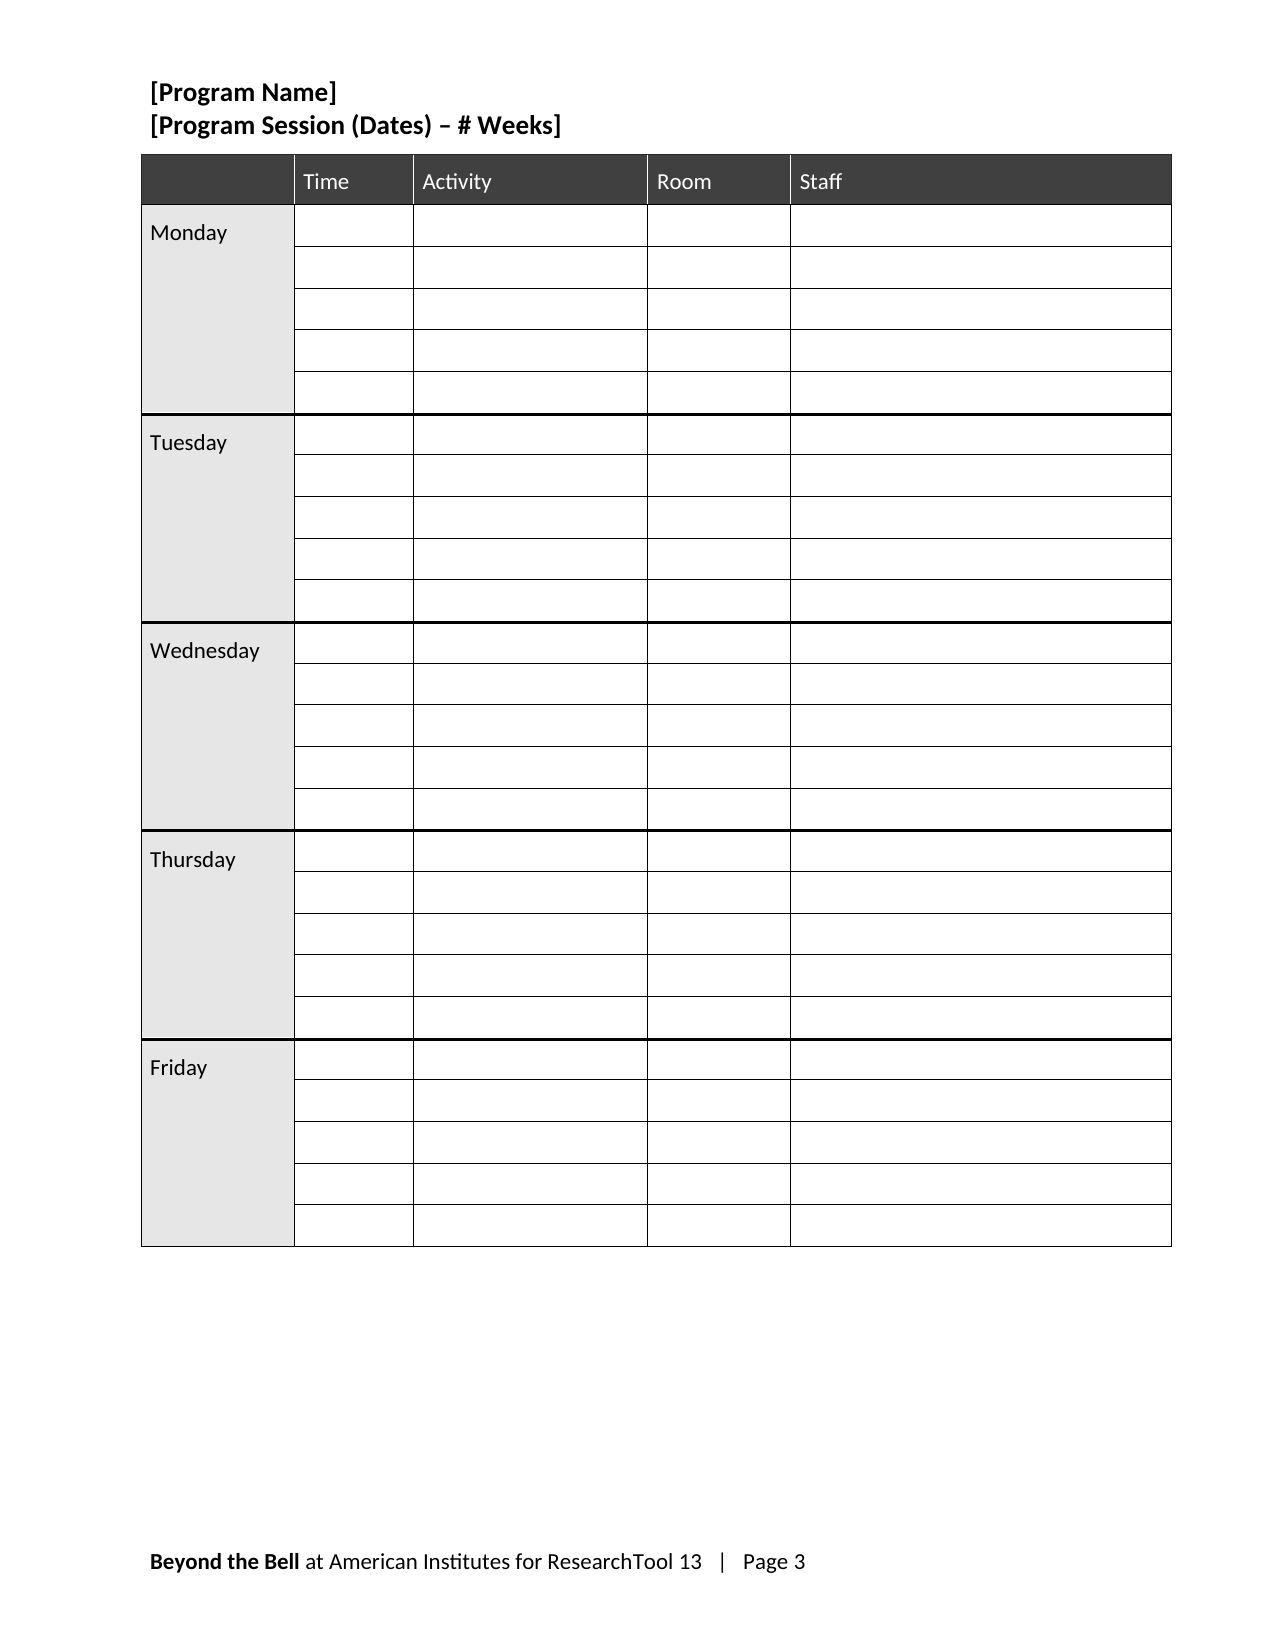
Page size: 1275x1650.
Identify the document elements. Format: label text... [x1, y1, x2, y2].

table_cell [648, 1041, 790, 1079]
table_cell [414, 1205, 647, 1246]
table_header Room [648, 155, 790, 204]
table_cell [414, 832, 647, 871]
table_cell [648, 747, 790, 787]
table_cell [295, 789, 413, 829]
table_cell [648, 289, 790, 329]
table_cell [791, 455, 1171, 496]
table_cell Monday [142, 205, 294, 412]
table_cell [414, 1041, 647, 1079]
table_cell [648, 789, 790, 829]
table_cell [791, 247, 1171, 287]
table_cell [414, 539, 647, 579]
table_cell [648, 664, 790, 704]
table_cell [295, 580, 413, 621]
table_cell [648, 247, 790, 287]
table_cell [295, 1164, 413, 1204]
table_header Time [295, 155, 413, 204]
table_cell [295, 1041, 413, 1079]
table_cell [648, 997, 790, 1037]
table_cell [791, 1041, 1171, 1079]
table_cell [414, 624, 647, 662]
table_cell [295, 289, 413, 329]
table_cell [648, 624, 790, 662]
table_cell [414, 372, 647, 412]
table_cell [791, 955, 1171, 996]
table_cell [414, 580, 647, 621]
table_cell [414, 205, 647, 246]
table_cell [648, 1164, 790, 1204]
table_cell [414, 497, 647, 537]
table_cell [295, 624, 413, 662]
table_header [142, 155, 294, 204]
table_cell [414, 1080, 647, 1121]
table_cell [791, 624, 1171, 662]
table_cell [295, 330, 413, 371]
table_cell [295, 416, 413, 454]
table_cell [295, 747, 413, 787]
table_cell [414, 914, 647, 954]
table_cell Wednesday [142, 624, 294, 829]
table_cell [648, 580, 790, 621]
table_cell [648, 705, 790, 746]
table_cell [295, 497, 413, 537]
table_cell [414, 1122, 647, 1162]
table_cell Friday [142, 1041, 294, 1246]
table_cell [414, 330, 647, 371]
table_cell [295, 664, 413, 704]
table_cell [414, 416, 647, 454]
table_header Staff [791, 155, 1171, 204]
table_cell [791, 789, 1171, 829]
table_cell [648, 955, 790, 996]
table_cell [295, 539, 413, 579]
table_cell [414, 789, 647, 829]
table_cell [791, 580, 1171, 621]
table_cell [414, 872, 647, 912]
table_cell [791, 497, 1171, 537]
table_cell [414, 747, 647, 787]
table_cell [791, 664, 1171, 704]
table_cell [414, 997, 647, 1037]
table_cell [648, 1080, 790, 1121]
table_cell [791, 872, 1171, 912]
table_cell [791, 1205, 1171, 1246]
table_cell [414, 955, 647, 996]
table_cell [791, 416, 1171, 454]
table_cell [295, 997, 413, 1037]
table_cell [295, 832, 413, 871]
table_cell [295, 1205, 413, 1246]
table_cell [791, 330, 1171, 371]
table_cell [791, 705, 1171, 746]
table_cell [648, 416, 790, 454]
table_cell [648, 455, 790, 496]
table_cell [791, 1080, 1171, 1121]
table_cell [295, 705, 413, 746]
table_cell [648, 914, 790, 954]
table_cell [791, 1122, 1171, 1162]
table_cell [648, 205, 790, 246]
table_cell [295, 872, 413, 912]
table_cell [791, 1164, 1171, 1204]
table_cell [414, 289, 647, 329]
table_cell [414, 705, 647, 746]
table_cell [791, 372, 1171, 412]
table_cell [295, 955, 413, 996]
table_cell [414, 247, 647, 287]
table_cell [791, 289, 1171, 329]
table_cell [414, 664, 647, 704]
table_cell [414, 455, 647, 496]
table_cell [791, 205, 1171, 246]
table_cell [414, 1164, 647, 1204]
table_cell [295, 1080, 413, 1121]
table_cell [648, 330, 790, 371]
table_cell [791, 747, 1171, 787]
table_cell [648, 1122, 790, 1162]
table_cell Thursday [142, 832, 294, 1037]
table_header Activity [414, 155, 647, 204]
table_cell [295, 1122, 413, 1162]
table_cell [791, 914, 1171, 954]
table_cell [791, 539, 1171, 579]
table_cell [295, 372, 413, 412]
table_cell [648, 539, 790, 579]
table_cell [648, 1205, 790, 1246]
table_cell [295, 914, 413, 954]
table_cell [648, 497, 790, 537]
table_cell [648, 372, 790, 412]
table_cell [295, 205, 413, 246]
table_cell [295, 247, 413, 287]
table_cell [791, 997, 1171, 1037]
subtitle [Program Name] [Program Session (Dates) – # Weeks] [150, 75, 1181, 141]
table_cell [648, 872, 790, 912]
table_cell [791, 832, 1171, 871]
table_cell [648, 832, 790, 871]
table_cell Tuesday [142, 416, 294, 621]
table_cell [295, 455, 413, 496]
